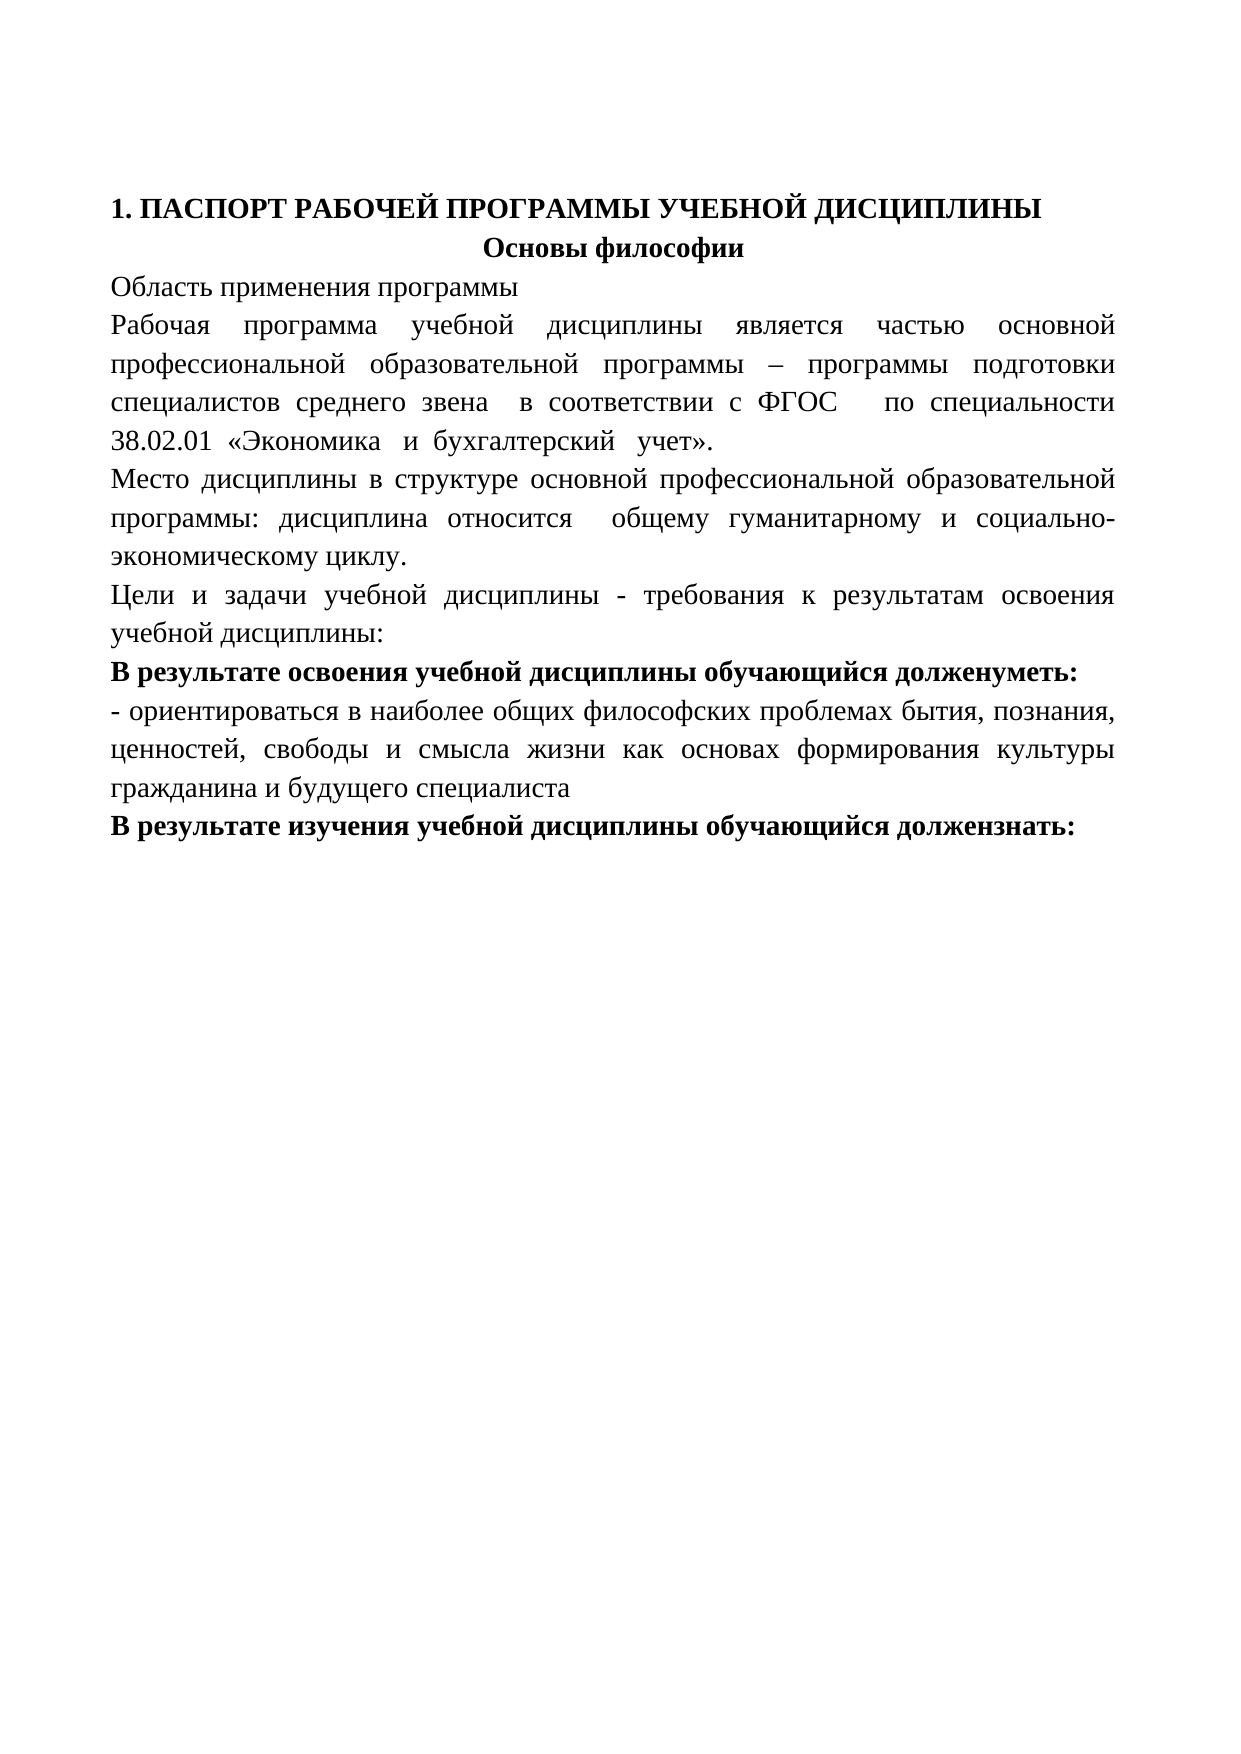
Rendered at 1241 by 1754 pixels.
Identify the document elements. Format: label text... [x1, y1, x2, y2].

text - ориентироваться в наиболее общих философских проблемах бытия, познания, ценностей, свободы и смысла жизни как основах формирования культуры гражданина и будущего специалиста [110, 693, 1116, 803]
text Основы философии [110, 230, 1116, 264]
text В результате изучения учебной дисциплины обучающийся должензнать: [110, 808, 1116, 842]
text В результате освоения учебной дисциплины обучающийся долженуметь: [110, 654, 1116, 688]
text Место дисциплины в структуре основной профессиональной образовательной программы: дисциплина относится общему гуманитарному и социально-экономическому циклу. [110, 461, 1116, 572]
text 1. ПАСПОРТ РАБОЧЕЙ ПРОГРАММЫ УЧЕБНОЙ ДИСЦИПЛИНЫ [110, 192, 1116, 225]
text Цели и задачи учебной дисциплины - требования к результатам освоения учебной дисциплины: [110, 577, 1116, 649]
text Рабочая программа учебной дисциплины является частью основной профессиональной образовательной программы – программы подготовки специалистов среднего звена в соответствии с ФГОС по специальности 38.02.01 «Экономика и бухгалтерский учет». [110, 307, 1116, 456]
text Область применения программы [110, 269, 1116, 302]
